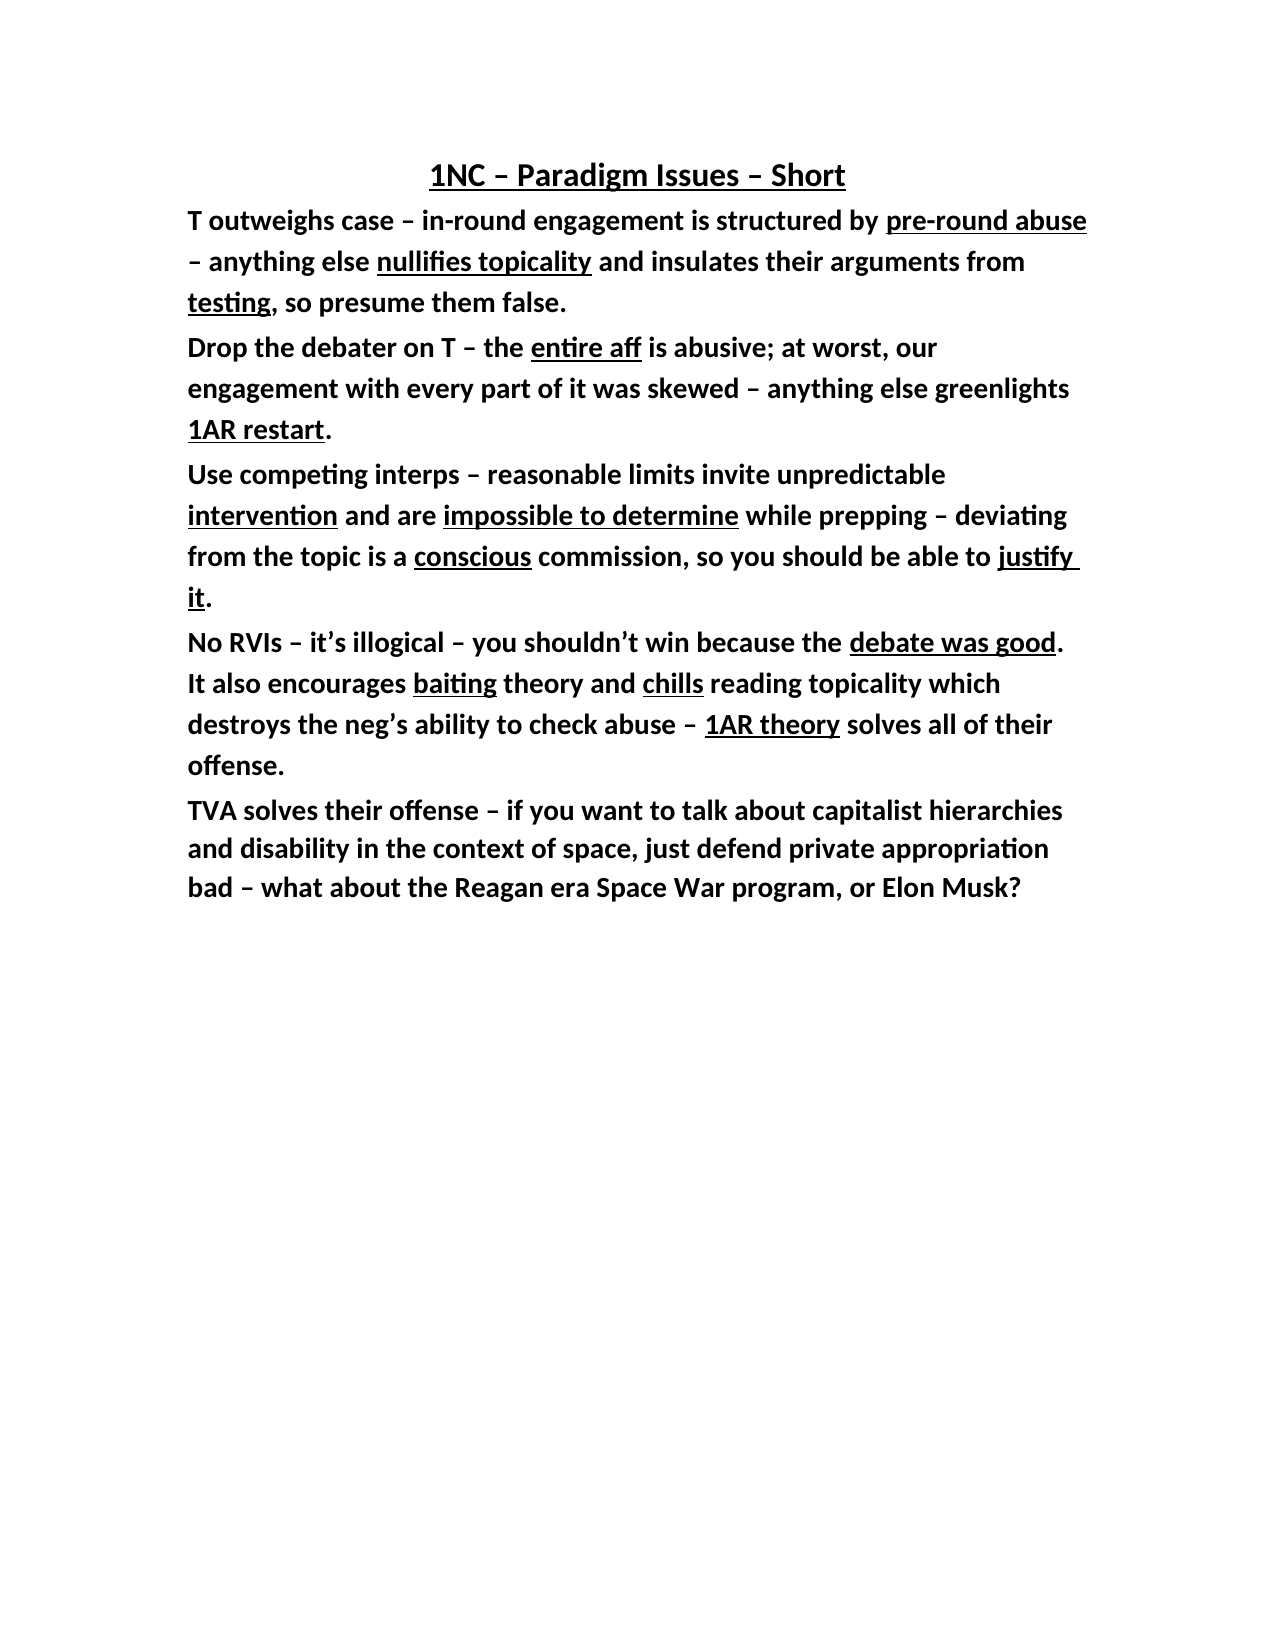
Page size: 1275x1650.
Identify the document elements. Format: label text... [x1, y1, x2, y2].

subtitle No RVIs – it’s illogical – you shouldn’t win because the debate was good. It also encourages baiting theory and chills reading topicality which destroys the neg’s ability to check abuse – 1AR theory solves all of their offense. [187, 624, 1087, 783]
subtitle Drop the debater on T – the entire aff is abusive; at worst, our engagement with every part of it was skewed – anything else greenlights 1AR restart. [187, 329, 1087, 447]
subtitle TVA solves their offense – if you want to talk about capitalist hierarchies and disability in the context of space, just defend private appropriation bad – what about the Reagan era Space War program, or Elon Musk? [187, 792, 1087, 904]
subtitle T outweighs case – in-round engagement is structured by pre-round abuse – anything else nullifies topicality and insulates their arguments from testing, so presume them false. [187, 202, 1087, 320]
subtitle 1NC – Paradigm Issues – Short [187, 154, 1087, 195]
subtitle Use competing interps – reasonable limits invite unpredictable intervention and are impossible to determine while prepping – deviating from the topic is a conscious commission, so you should be able to justify it. [187, 456, 1087, 615]
